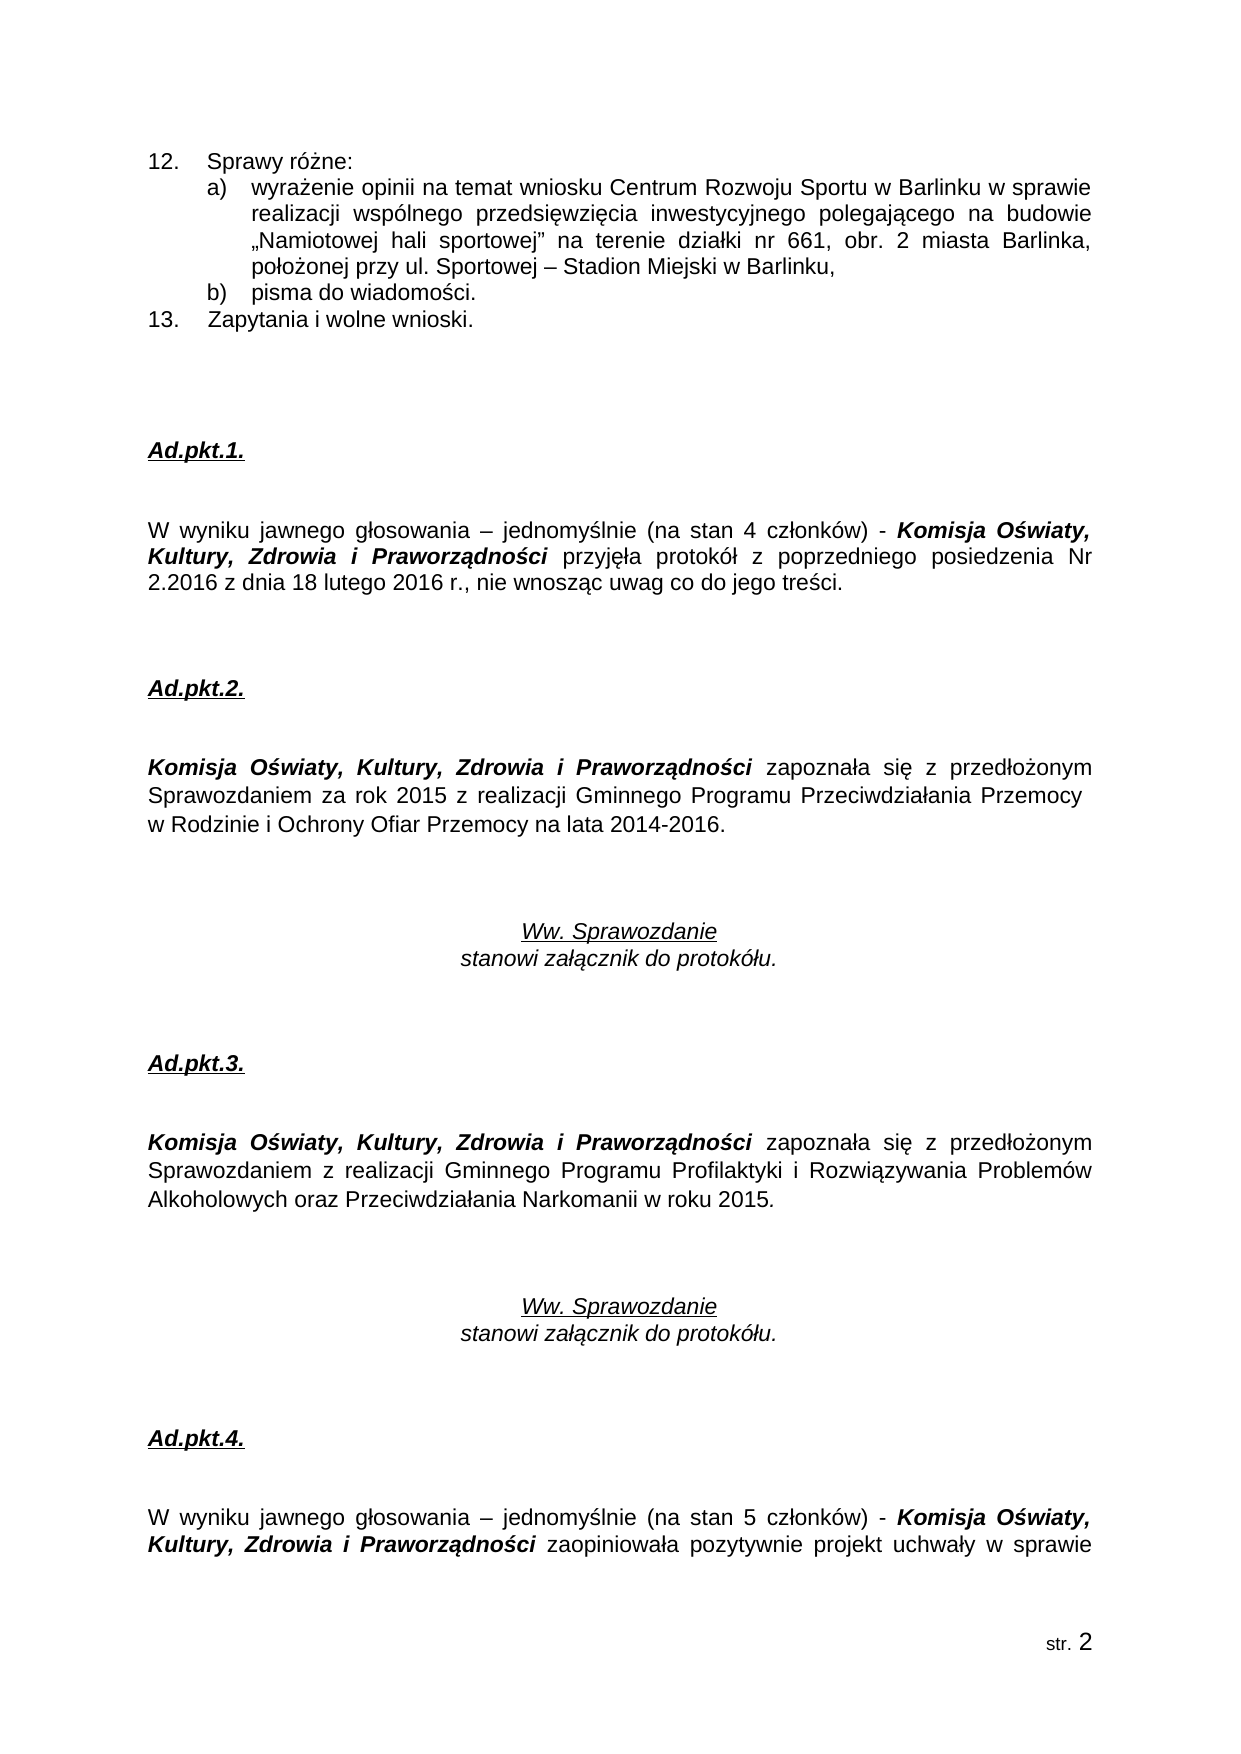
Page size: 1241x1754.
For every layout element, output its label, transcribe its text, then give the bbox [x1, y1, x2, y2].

text Ad.pkt.1. [148, 437, 1093, 464]
text stanowi załącznik do protokółu. [148, 1320, 1093, 1346]
text Ww. Sprawozdanie [148, 1293, 1093, 1320]
list pisma do wiadomości. [207, 279, 1093, 306]
list Zapytania i wolne wnioski. [148, 306, 1093, 332]
text Komisja Oświaty, Kultury, Zdrowia i Praworządności zapoznała się z przedłożonym Sprawozdaniem za rok 2015 z realizacji Gminnego Programu Przeciwdziałania Przemocy w Rodzinie i Ochrony Ofiar Przemocy na lata 2014-2016. [148, 754, 1093, 837]
text Ad.pkt.4. [148, 1425, 1093, 1451]
text Komisja Oświaty, Kultury, Zdrowia i Praworządności zapoznała się z przedłożonym Sprawozdaniem z realizacji Gminnego Programu Profilaktyki i Rozwiązywania Problemów Alkoholowych oraz Przeciwdziałania Narkomanii w roku 2015. [148, 1129, 1093, 1212]
list wyrażenie opinii na temat wniosku Centrum Rozwoju Sportu w Barlinku w sprawie realizacji wspólnego przedsięwzięcia inwestycyjnego polegającego na budowie „Namiotowej hali sportowej” na terenie działki nr 661, obr. 2 miasta Barlinka, położonej przy ul. Sportowej – Stadion Miejski w Barlinku, [207, 174, 1093, 279]
list Sprawy różne: [148, 148, 1093, 174]
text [148, 1504, 1093, 1557]
text W wyniku jawnego głosowania – jednomyślnie (na stan 4 członków) - Komisja Oświaty, Kultury, Zdrowia i Praworządności przyjęła protokół z poprzedniego posiedzenia Nr 2.2016 z dnia 18 lutego 2016 r., nie wnosząc uwag co do jego treści. [148, 517, 1093, 596]
text stanowi załącznik do protokółu. [148, 944, 1093, 971]
text Ww. Sprawozdanie [148, 918, 1093, 944]
text Ad.pkt.3. [148, 1050, 1093, 1076]
text Ad.pkt.2. [148, 675, 1093, 701]
